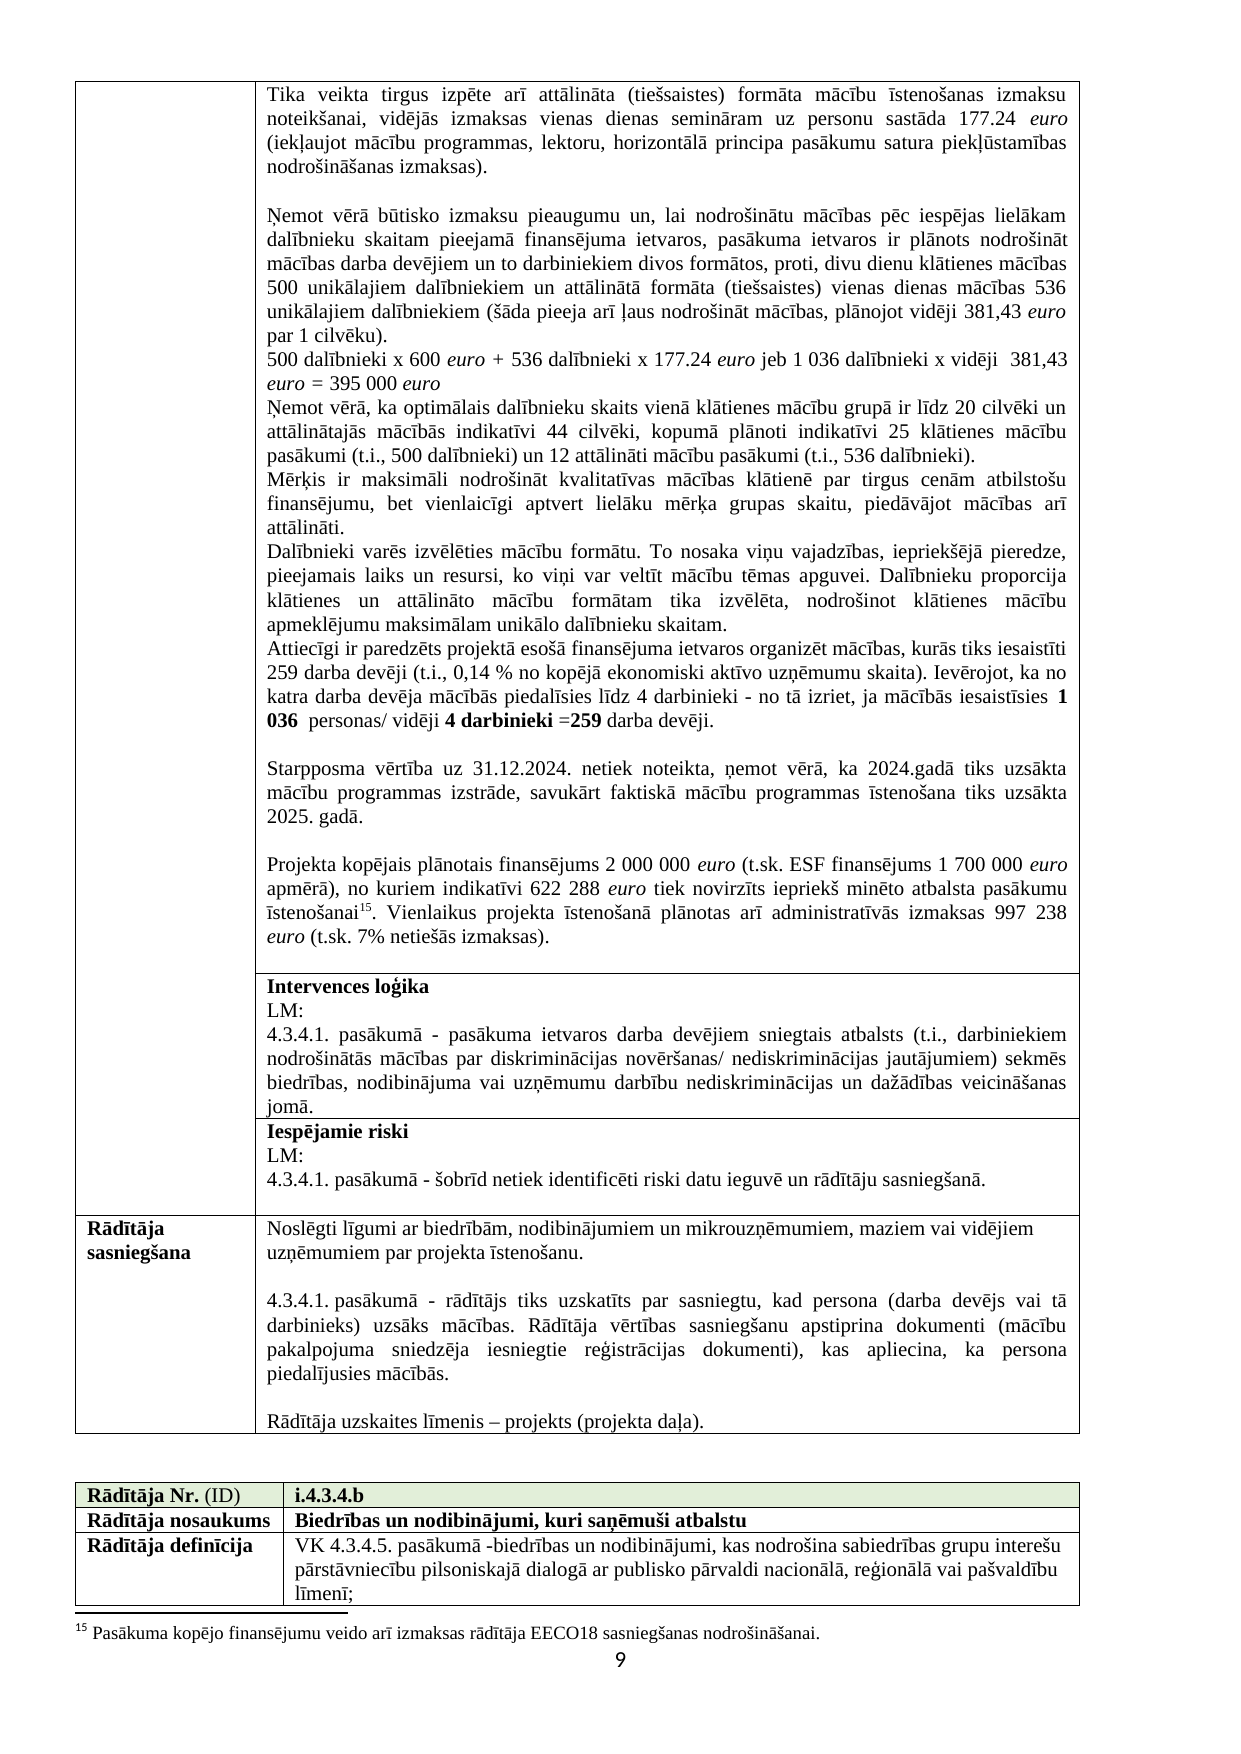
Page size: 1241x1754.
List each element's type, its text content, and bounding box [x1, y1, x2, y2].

table_cell Rādītāja definīcija [76, 1533, 283, 1605]
table_cell Intervences loģika LM: 4.3.4.1. pasākumā - pasākuma ietvaros darba devējiem sniegtais atbalsts (t.i., darbiniekiem nodrošinātās mācības par diskriminācijas novēršanas/ nediskriminācijas jautājumiem) sekmēs biedrības, nodibinājuma vai uzņēmumu darbību nediskriminācijas un dažādības veicināšanas jomā. [256, 974, 1079, 1118]
table_header i.4.3.4.b [284, 1483, 1079, 1507]
table_cell Iespējamie riski LM: 4.3.4.1. pasākumā - šobrīd netiek identificēti riski datu ieguvē un rādītāju sasniegšanā. [256, 1119, 1079, 1215]
table_cell Rādītāja sasniegšana [76, 1216, 255, 1433]
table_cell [256, 82, 1079, 972]
table_cell Noslēgti līgumi ar biedrībām, nodibinājumiem un mikrouzņēmumiem, maziem vai vidējiem uzņēmumiem par projekta īstenošanu. 4.3.4.1. pasākumā - rādītājs tiks uzskatīts par sasniegtu, kad persona (darba devējs vai tā darbinieks) uzsāks mācības. Rādītāja vērtības sasniegšanu apstiprina dokumenti (mācību pakalpojuma sniedzēja iesniegtie reģistrācijas dokumenti), kas apliecina, ka persona piedalījusies mācībās. Rādītāja uzskaites līmenis – projekts (projekta daļa). [256, 1216, 1079, 1433]
table_header Rādītāja Nr. (ID) [76, 1483, 283, 1507]
table_cell Biedrības un nodibinājumi, kuri saņēmuši atbalstu [284, 1508, 1079, 1532]
table_cell Rādītāja nosaukums [76, 1508, 283, 1532]
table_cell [284, 1533, 1079, 1605]
